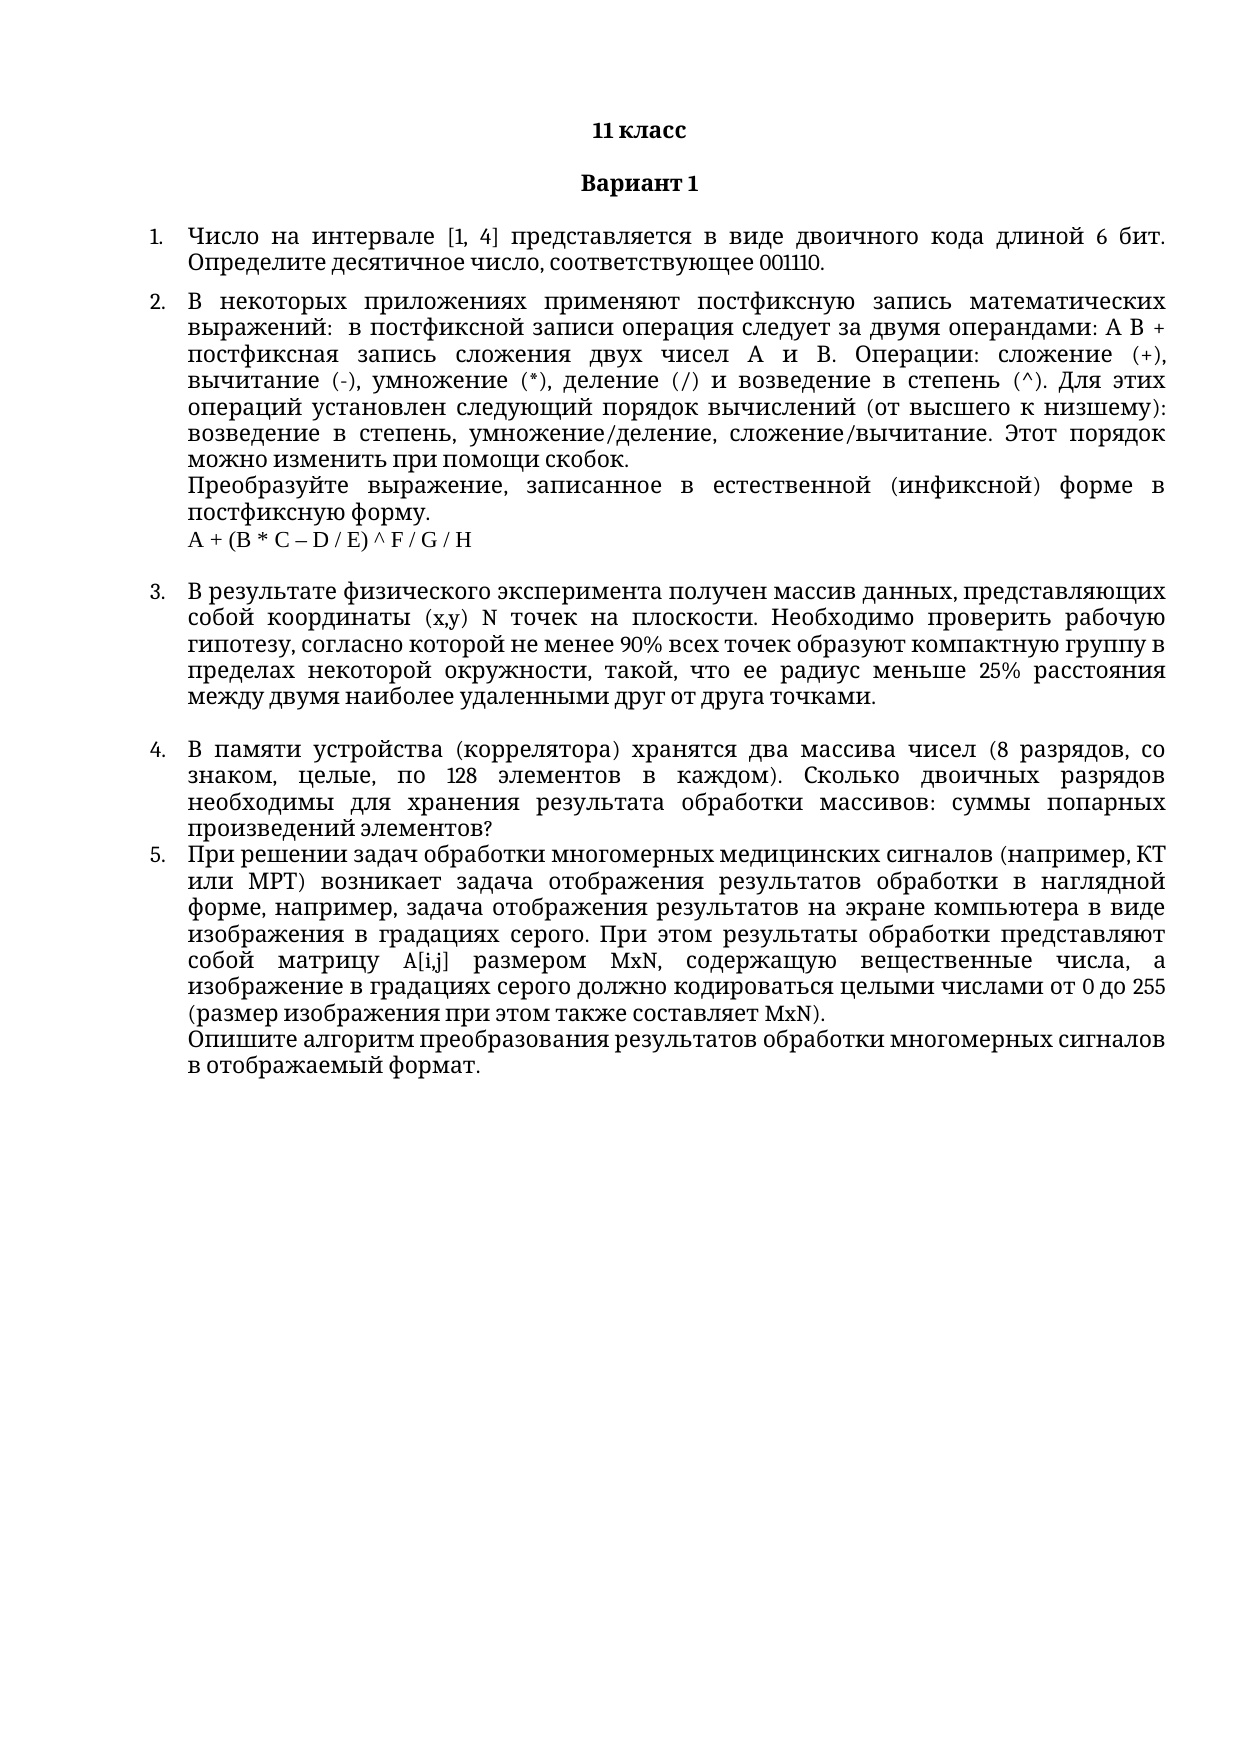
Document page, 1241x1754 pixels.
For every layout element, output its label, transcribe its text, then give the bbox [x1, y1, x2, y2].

list При решении задач обработки многомерных медицинских сигналов (например, КТ или МРТ) возникает задача отображения результатов обработки в наглядной форме, например, задача отображения результатов на экране компьютера в виде изображения в градациях серого. При этом результаты обработки представляют собой матрицу A[i,j] размером MxN, содержащую вещественные числа, а изображение в градациях серого должно кодироваться целыми числами от 0 до 255 (размер изображения при этом также составляет MxN). [150, 842, 1167, 1027]
list В некоторых приложениях применяют постфиксную запись математических выражений: в постфиксной записи операция следует за двумя операндами: А В + постфиксная запись сложения двух чисел А и В. Операции: сложение (+), вычитание (-), умножение (*), деление (/) и возведение в степень (^). Для этих операций установлен следующий порядок вычислений (от высшего к низшему): возведение в степень, умножение/деление, сложение/вычитание. Этот порядок можно изменить при помощи скобок. [150, 289, 1167, 473]
list В памяти устройства (коррелятора) хранятся два массива чисел (8 разрядов, со знаком, целые, по 128 элементов в каждом). Сколько двоичных разрядов необходимы для хранения результата обработки массивов: суммы попарных произведений элементов? [150, 737, 1167, 842]
text 11 класс [112, 118, 1167, 144]
list Число на интервале [1, 4] представляется в виде двоичного кода длиной 6 бит. Определите десятичное число, соответствующее 001110. [150, 224, 1167, 276]
list Опишите алгоритм преобразования результатов обработки многомерных сигналов в отображаемый формат. [187, 1027, 1167, 1079]
list В результате физического эксперимента получен массив данных, представляющих собой координаты (x,y) N точек на плоскости. Необходимо проверить рабочую гипотезу, согласно которой не менее 90% всех точек образуют компактную группу в пределах некоторой окружности, такой, что ее радиус меньше 25% расстояния между двумя наиболее удаленными друг от друга точками. [150, 579, 1167, 711]
list A + (B * C – D / E) ^ F / G / H [187, 526, 1167, 552]
text Вариант 1 [112, 171, 1167, 197]
list Преобразуйте выражение, записанное в естественной (инфиксной) форме в постфиксную форму. [187, 473, 1167, 526]
